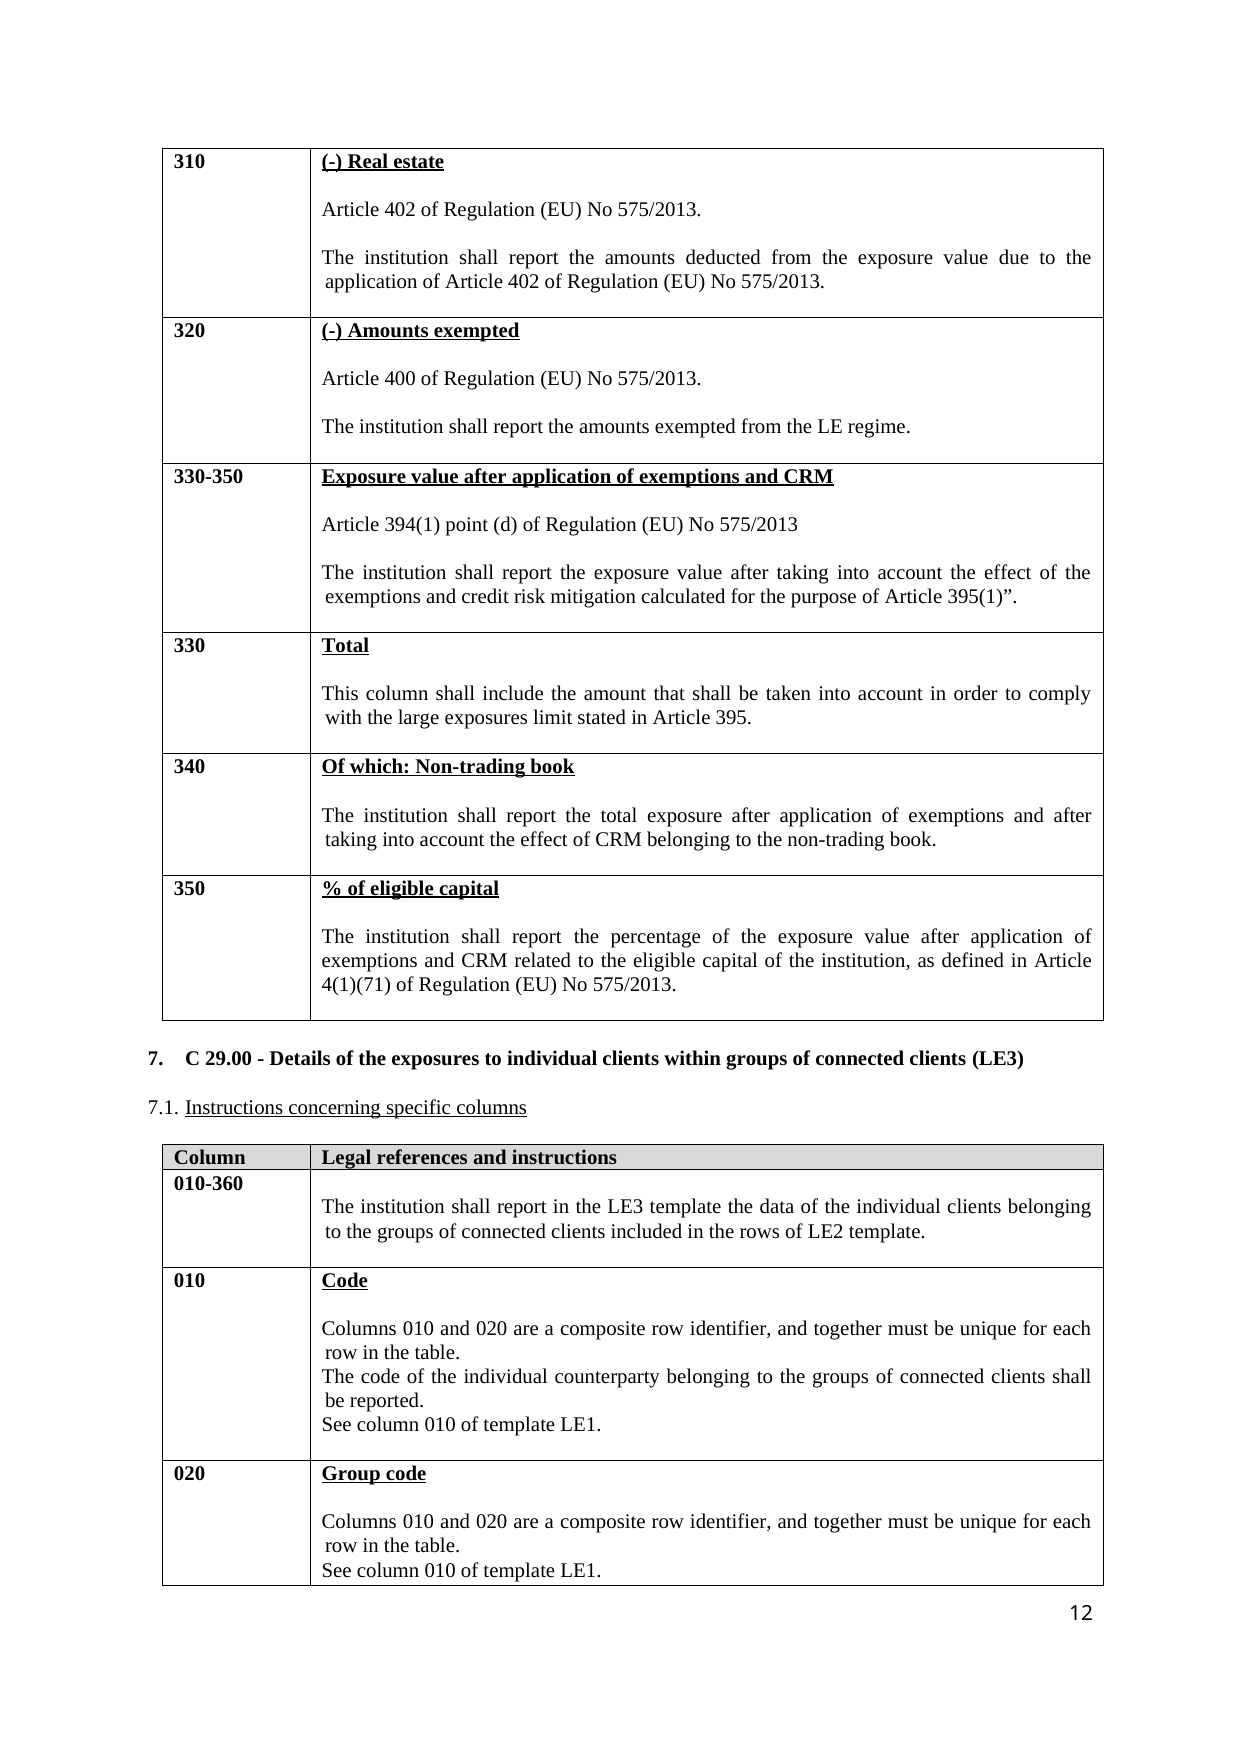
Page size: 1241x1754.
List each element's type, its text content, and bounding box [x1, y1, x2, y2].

table_cell 330-350 [163, 464, 310, 632]
table_cell Total This column shall include the amount that shall be taken into account in order to comply with the large exposures limit stated in Article 395. [311, 633, 1103, 753]
table_header Column [163, 1145, 310, 1169]
table_cell (-) Real estate Article 402 of Regulation (EU) No 575/2013. The institution shall report the amounts deducted from the exposure value due to the application of Article 402 of Regulation (EU) No 575/2013. [311, 149, 1103, 317]
table_cell (-) Amounts exempted Article 400 of Regulation (EU) No 575/2013. The institution shall report the amounts exempted from the LE regime. [311, 318, 1103, 462]
table_cell 330 [163, 633, 310, 753]
table_cell Exposure value after application of exemptions and CRM Article 394(1) point (d) of Regulation (EU) No 575/2013 The institution shall report the exposure value after taking into account the effect of the exemptions and credit risk mitigation calculated for the purpose of Article 395(1)”. [311, 464, 1103, 632]
table_cell 010 [163, 1268, 310, 1460]
table_cell The institution shall report in the LE3 template the data of the individual clients belonging to the groups of connected clients included in the rows of LE2 template. [311, 1170, 1103, 1267]
list C 29.00 - Details of the exposures to individual clients within groups of connected clients (LE3) [148, 1046, 1093, 1070]
table_cell 340 [163, 754, 310, 875]
table_cell 020 [163, 1461, 310, 1585]
table_cell 320 [163, 318, 310, 462]
table_cell 350 [163, 876, 310, 1020]
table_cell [311, 1461, 1103, 1585]
table_cell Code Columns 010 and 020 are a composite row identifier, and together must be unique for each row in the table. The code of the individual counterparty belonging to the groups of connected clients shall be reported. See column 010 of template LE1. [311, 1268, 1103, 1460]
table_cell 310 [163, 149, 310, 317]
list Instructions concerning specific columns [148, 1095, 1093, 1119]
table_cell % of eligible capital The institution shall report the percentage of the exposure value after application of exemptions and CRM related to the eligible capital of the institution, as defined in Article 4(1)(71) of Regulation (EU) No 575/2013. [311, 876, 1103, 1020]
table_header Legal references and instructions [311, 1145, 1103, 1169]
table_cell Of which: Non-trading book The institution shall report the total exposure after application of exemptions and after taking into account the effect of CRM belonging to the non-trading book. [311, 754, 1103, 875]
table_cell 010-360 [163, 1170, 310, 1267]
